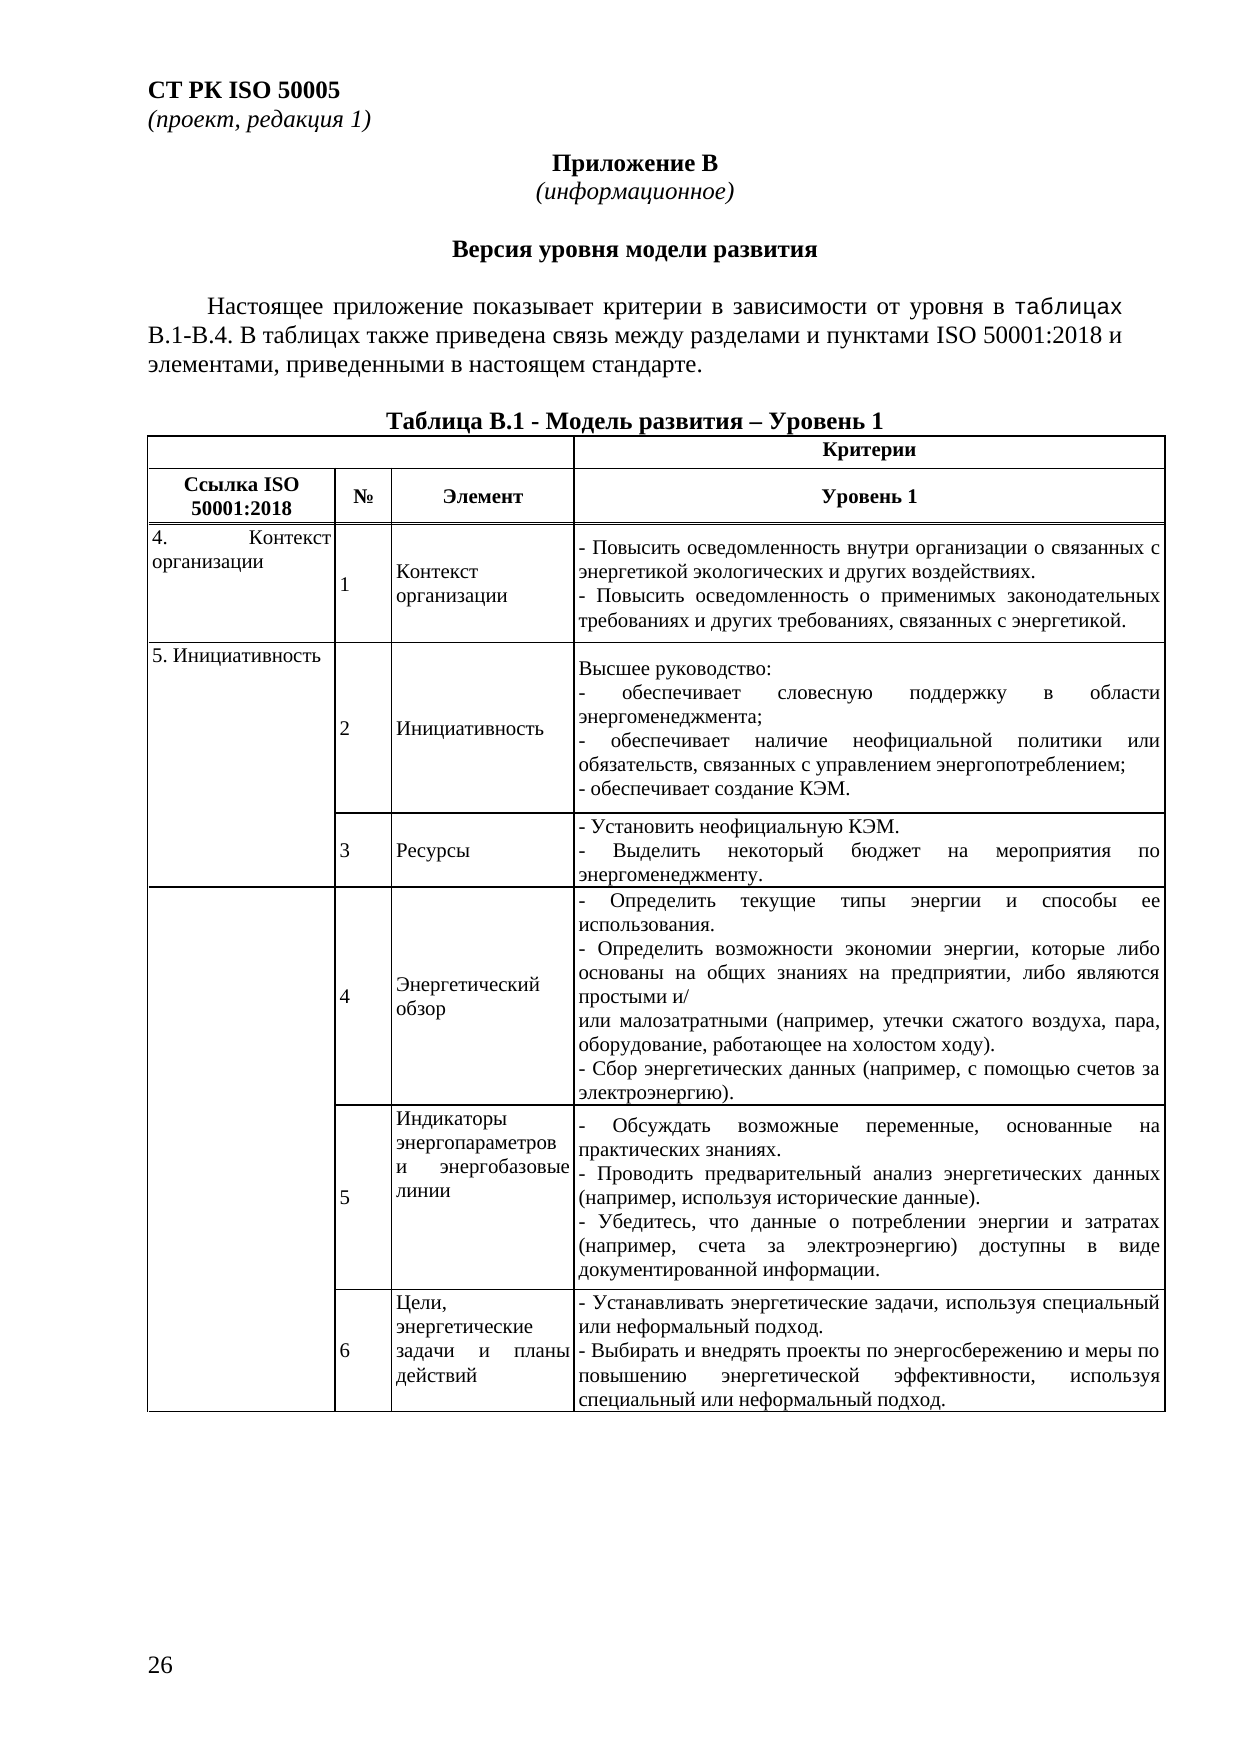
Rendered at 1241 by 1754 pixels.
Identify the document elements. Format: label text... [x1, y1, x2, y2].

table_cell Уровень 1 [575, 469, 1164, 522]
table_cell 4. Контекст организации [148, 525, 334, 642]
table_cell - Устанавливать энергетические задачи, используя специальный или неформальный подход. - Выбирать и внедрять проекты по энергосбережению и меры по повышению энергетической эффективности, используя специальный или неформальный подход. [575, 1290, 1164, 1411]
table_cell Высшее руководство: - обеспечивает словесную поддержку в области энергоменеджмента; - обеспечивает наличие неофициальной политики или обязательств, связанных с управлением энергопотреблением; - обеспечивает создание КЭМ. [575, 643, 1164, 812]
table_cell № [336, 469, 391, 522]
table_cell 5 [336, 1106, 391, 1289]
text Таблица B.1 - Модель развития – Уровень 1 [148, 406, 1122, 435]
table_cell 5. Инициативность [148, 643, 334, 886]
table_header [148, 437, 573, 468]
table_header Критерии [575, 437, 1164, 468]
table_cell Инициативность [392, 643, 573, 812]
table_cell 2 [336, 643, 391, 812]
table_cell 6 [336, 1290, 391, 1411]
table_cell 3 [336, 814, 391, 886]
table_cell Индикаторы энергопараметров и энергобазовые линии [392, 1106, 573, 1289]
table_cell Ресурсы [392, 814, 573, 886]
table_cell Энергетический обзор [392, 888, 573, 1104]
table_cell - Обсуждать возможные переменные, основанные на практических знаниях. - Проводить предварительный анализ энергетических данных (например, используя исторические данные). - Убедитесь, что данные о потреблении энергии и затратах (например, счета за электроэнергию) доступны в виде документированной информации. [575, 1106, 1164, 1289]
table_cell - Определить текущие типы энергии и способы ее использования. - Определить возможности экономии энергии, которые либо основаны на общих знаниях на предприятии, либо являются простыми и/ или малозатратными (например, утечки сжатого воздуха, пара, оборудование, работающее на холостом ходу). - Сбор энергетических данных (например, с помощью счетов за электроэнергию). [575, 888, 1164, 1104]
text Настоящее приложение показывает критерии в зависимости от уровня в таблицах B.1-B.4. В таблицах также приведена связь между разделами и пунктами ISO 50001:2018 и элементами, приведенными в настоящем стандарте. [148, 291, 1122, 378]
table_cell Элемент [392, 469, 573, 522]
table_cell Ссылка ISO 50001:2018 [148, 469, 334, 522]
text Приложение B [148, 148, 1122, 176]
table_cell [148, 887, 334, 1411]
table_cell 1 [336, 525, 391, 642]
text (информационное) [148, 176, 1122, 205]
table_cell 4 [336, 888, 391, 1104]
text Версия уровня модели развития [148, 234, 1122, 263]
table_cell Контекст организации [392, 525, 573, 642]
table_cell - Установить неофициальную КЭМ. - Выделить некоторый бюджет на мероприятия по энергоменеджменту. [575, 814, 1164, 886]
table_cell - Повысить осведомленность внутри организации о связанных с энергетикой экологических и других воздействиях. - Повысить осведомленность о применимых законодательных требованиях и других требованиях, связанных с энергетикой. [575, 525, 1164, 642]
table_cell Цели, энергетические задачи и планы действий [392, 1290, 573, 1411]
